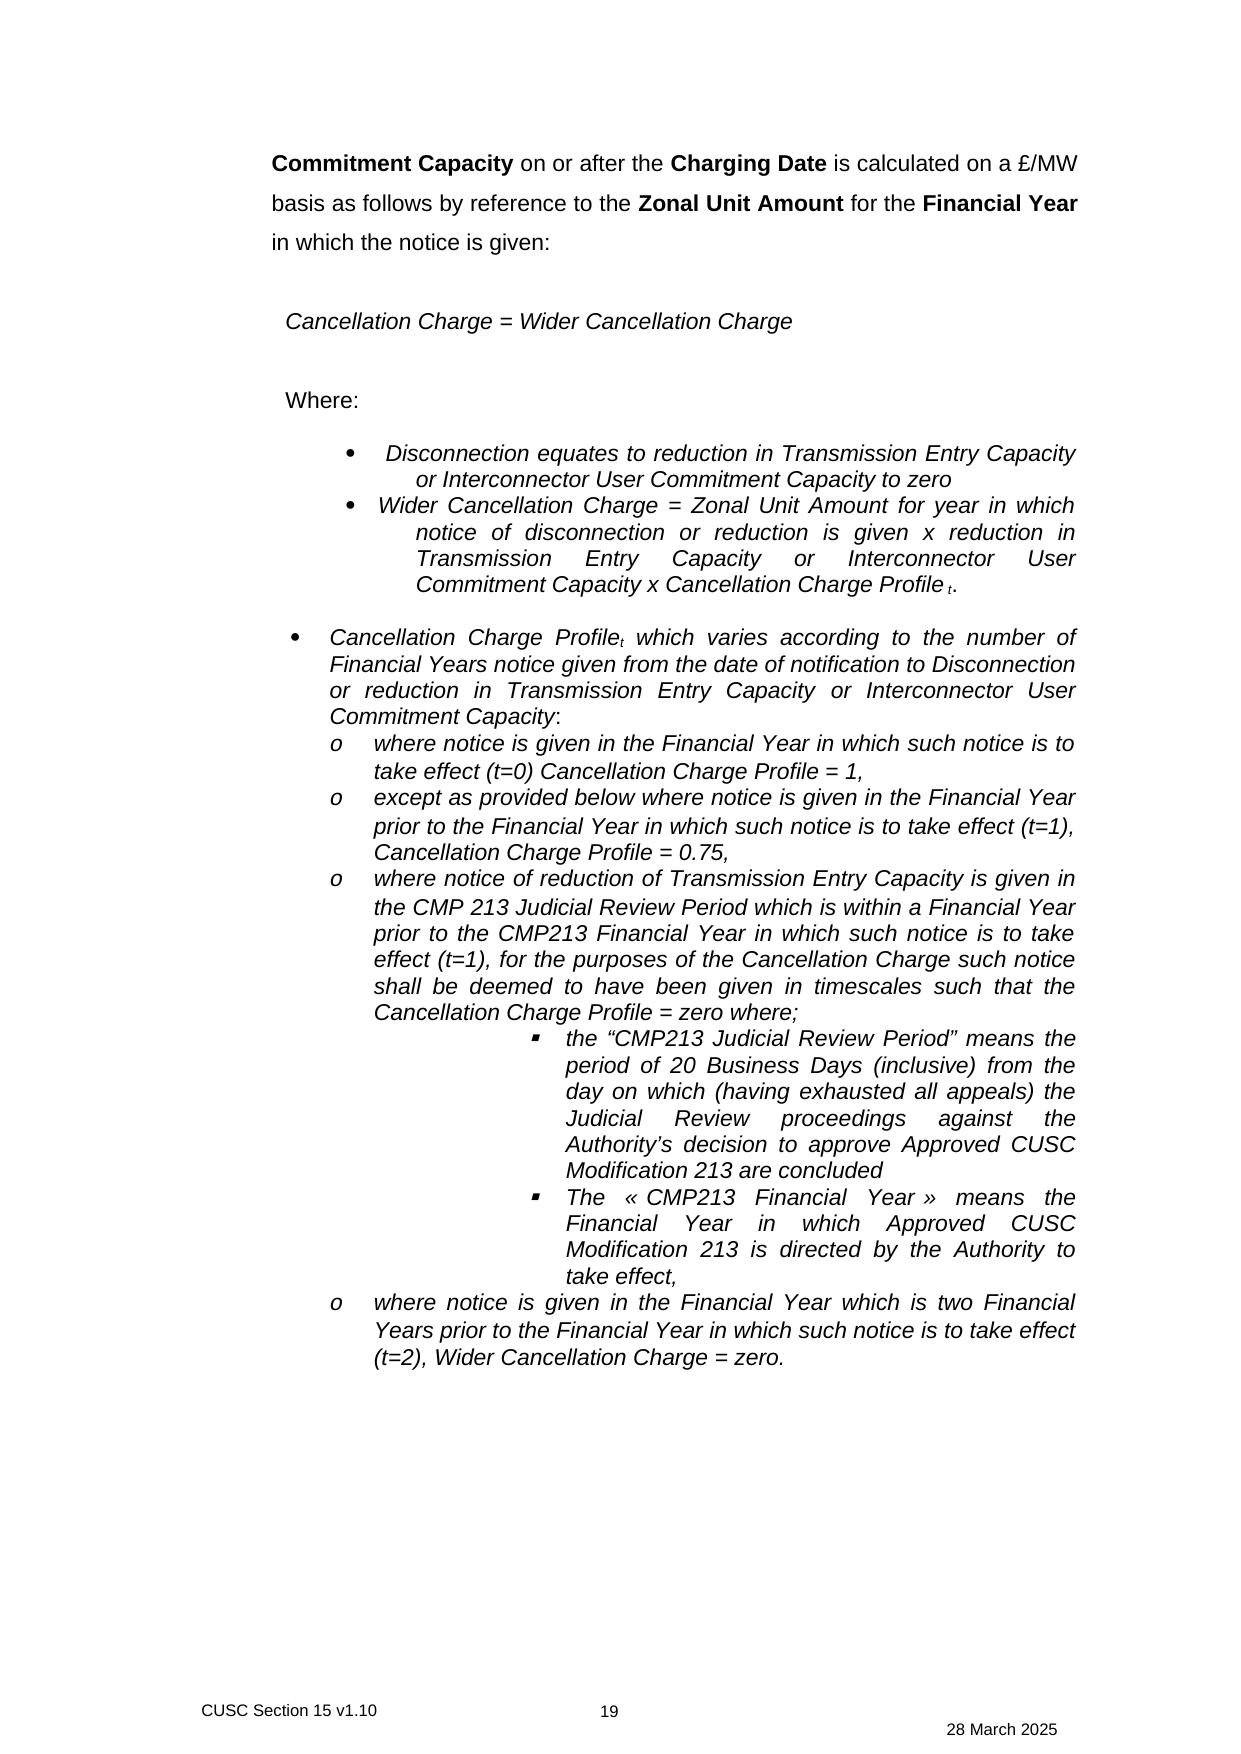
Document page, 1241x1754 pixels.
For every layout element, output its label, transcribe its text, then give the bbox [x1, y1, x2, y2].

list Cancellation Charge Profilet which varies according to the number of Financial Years notice given from the date of notification to Disconnection or reduction in Transmission Entry Capacity or Interconnector User Commitment Capacity: [291, 624, 1078, 729]
list where notice of reduction of Transmission Entry Capacity is given in the CMP 213 Judicial Review Period which is within a Financial Year prior to the CMP213 Financial Year in which such notice is to take effect (t=1), for the purposes of the Cancellation Charge such notice shall be deemed to have been given in timescales such that the Cancellation Charge Profile = zero where; [329, 865, 1078, 1025]
text Cancellation Charge = Wider Cancellation Charge [285, 308, 1078, 334]
text Where: [285, 387, 1078, 413]
list Disconnection equates to reduction in Transmission Entry Capacity or Interconnector User Commitment Capacity to zero [346, 440, 1078, 492]
list except as provided below where notice is given in the Financial Year prior to the Financial Year in which such notice is to take effect (t=1), Cancellation Charge Profile = 0.75, [329, 784, 1078, 865]
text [271, 150, 1078, 255]
list The « CMP213 Financial Year » means the Financial Year in which Approved CUSC Modification 213 is directed by the Authority to take effect, [528, 1183, 1078, 1289]
list where notice is given in the Financial Year which is two Financial Years prior to the Financial Year in which such notice is to take effect (t=2), Wider Cancellation Charge = zero. [329, 1289, 1078, 1370]
list the “CMP213 Judicial Review Period” means the period of 20 Business Days (inclusive) from the day on which (having exhausted all appeals) the Judicial Review proceedings against the Authority’s decision to approve Approved CUSC Modification 213 are concluded [528, 1025, 1078, 1183]
list Wider Cancellation Charge = Zonal Unit Amount for year in which notice of disconnection or reduction is given x reduction in Transmission Entry Capacity or Interconnector User Commitment Capacity x Cancellation Charge Profile t. [346, 492, 1078, 598]
list where notice is given in the Financial Year in which such notice is to take effect (t=0) Cancellation Charge Profile = 1, [329, 729, 1078, 784]
